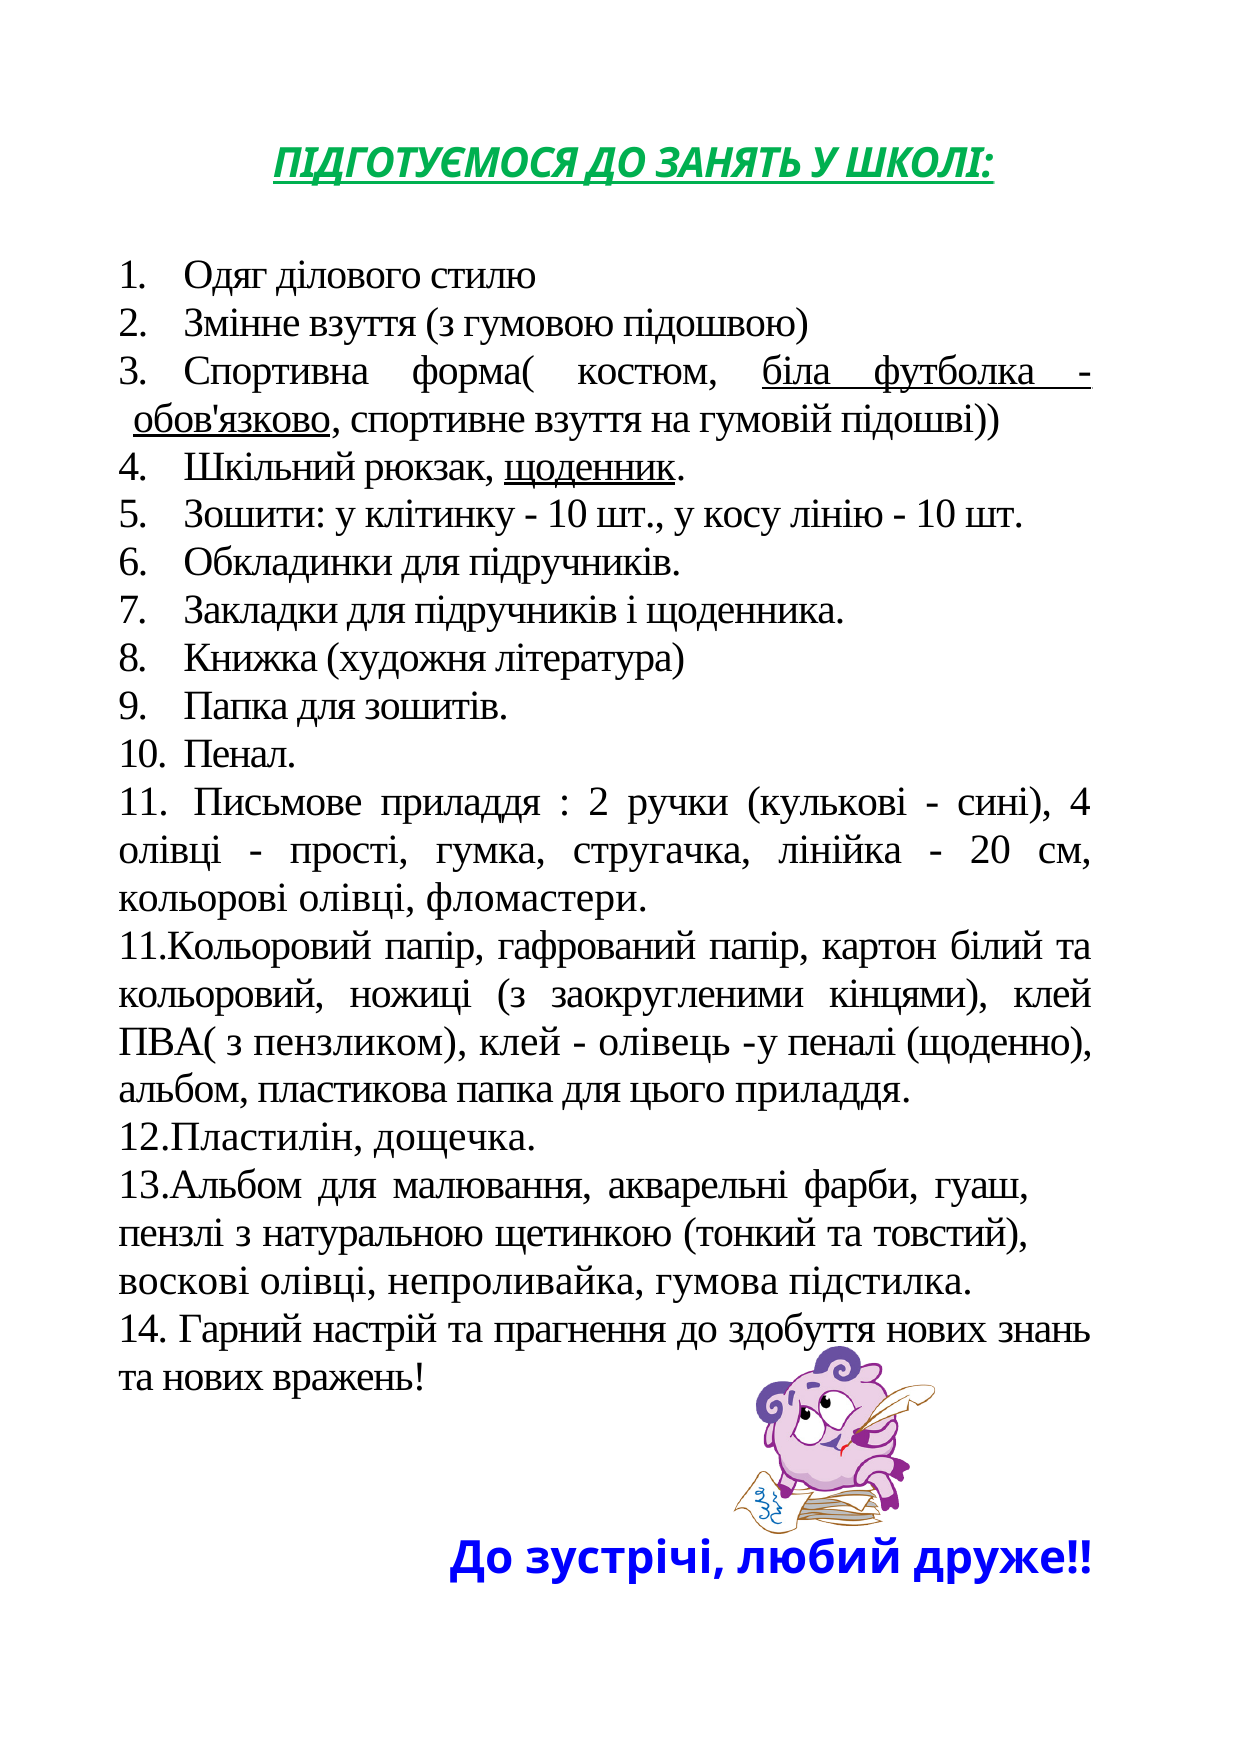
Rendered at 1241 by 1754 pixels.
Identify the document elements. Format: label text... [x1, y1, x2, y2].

text 11.Кольоровий папір, гафрований папір, картон білий та кольоровий, ножиці (з заокругленими кінцями), клей ПВА( з пензликом), клей - олівець -у пеналі (щоденно), альбом, пластикова папка для цього приладдя. [118, 920, 1092, 1112]
list Шкільний рюкзак, щоденник. [118, 441, 1092, 489]
list Письмове приладдя : 2 ручки (кулькові - сині), 4 олівці - прості, гумка, стругачка, лінійка - 20 см, кольорові олівці, фломастери. [118, 776, 1092, 920]
list Спортивна форма( костюм, біла футболка -обов'язково, спортивне взуття на гумовій підошві)) [118, 345, 1092, 441]
list Книжка (художня література) [118, 633, 1092, 681]
list Одяг ділового стилю [118, 249, 1092, 297]
text 13.Альбом для малювання, акварельні фарби, гуаш, пензлі з натуральною щетинкою (тонкий та товстий), воскові олівці, непроливайка, гумова підстилка. [118, 1160, 1030, 1303]
text 12.Пластилін, дощечка. [118, 1112, 1030, 1160]
text 14. Гарний настрій та прагнення до здобуття нових знань та нових вражень! [118, 1303, 1092, 1399]
list Папка для зошитів. [118, 681, 1092, 728]
list Пенал. [118, 728, 1092, 776]
list Змінне взуття (з гумовою підошвою) [118, 297, 1092, 345]
text ПІДГОТУЄМОСЯ ДО ЗАНЯТЬ У ШКОЛІ: [174, 133, 1092, 192]
list Зошити: у клітинку - 10 шт., у косу лінію - 10 шт. [118, 489, 1092, 537]
picture [701, 1325, 952, 1560]
text До зустрічі, любий друже!! [118, 1524, 1092, 1586]
list Закладки для підручників і щоденника. [118, 585, 1092, 633]
list Обкладинки для підручників. [118, 537, 1092, 585]
